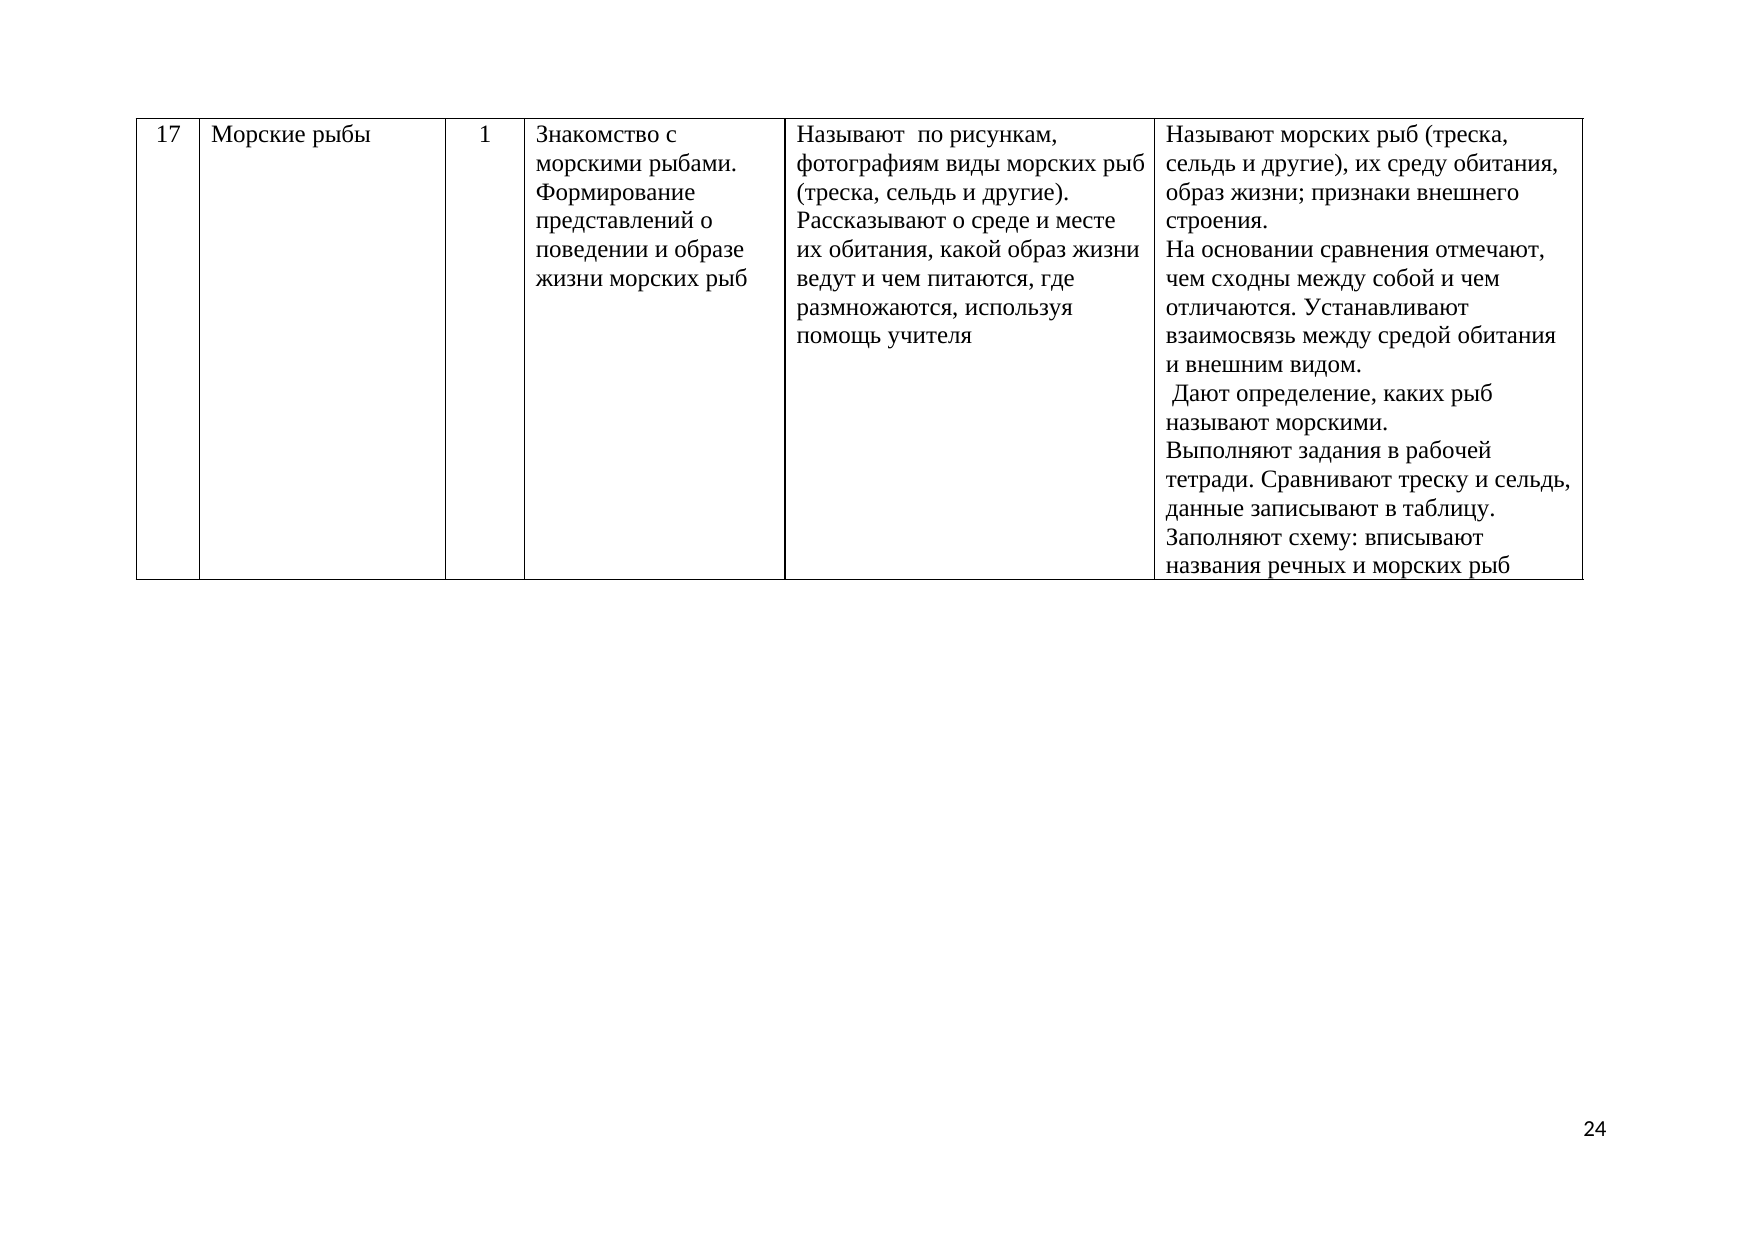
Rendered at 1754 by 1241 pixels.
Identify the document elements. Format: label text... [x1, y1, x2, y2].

table_cell Морские рыбы [200, 119, 445, 579]
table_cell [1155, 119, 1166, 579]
table_cell 1 [446, 119, 524, 579]
table_cell 17 [137, 119, 199, 579]
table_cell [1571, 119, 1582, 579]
table_cell Знакомство с морскими рыбами. Формирование представлений о поведении и образе жизни морских рыб [525, 119, 784, 579]
table_cell Называют по рисункам, фотографиям виды морских рыб (треска, сельдь и другие). Рассказывают о среде и месте их обитания, какой образ жизни ведут и чем питаются, где размножаются, используя помощь учителя [786, 119, 1154, 579]
